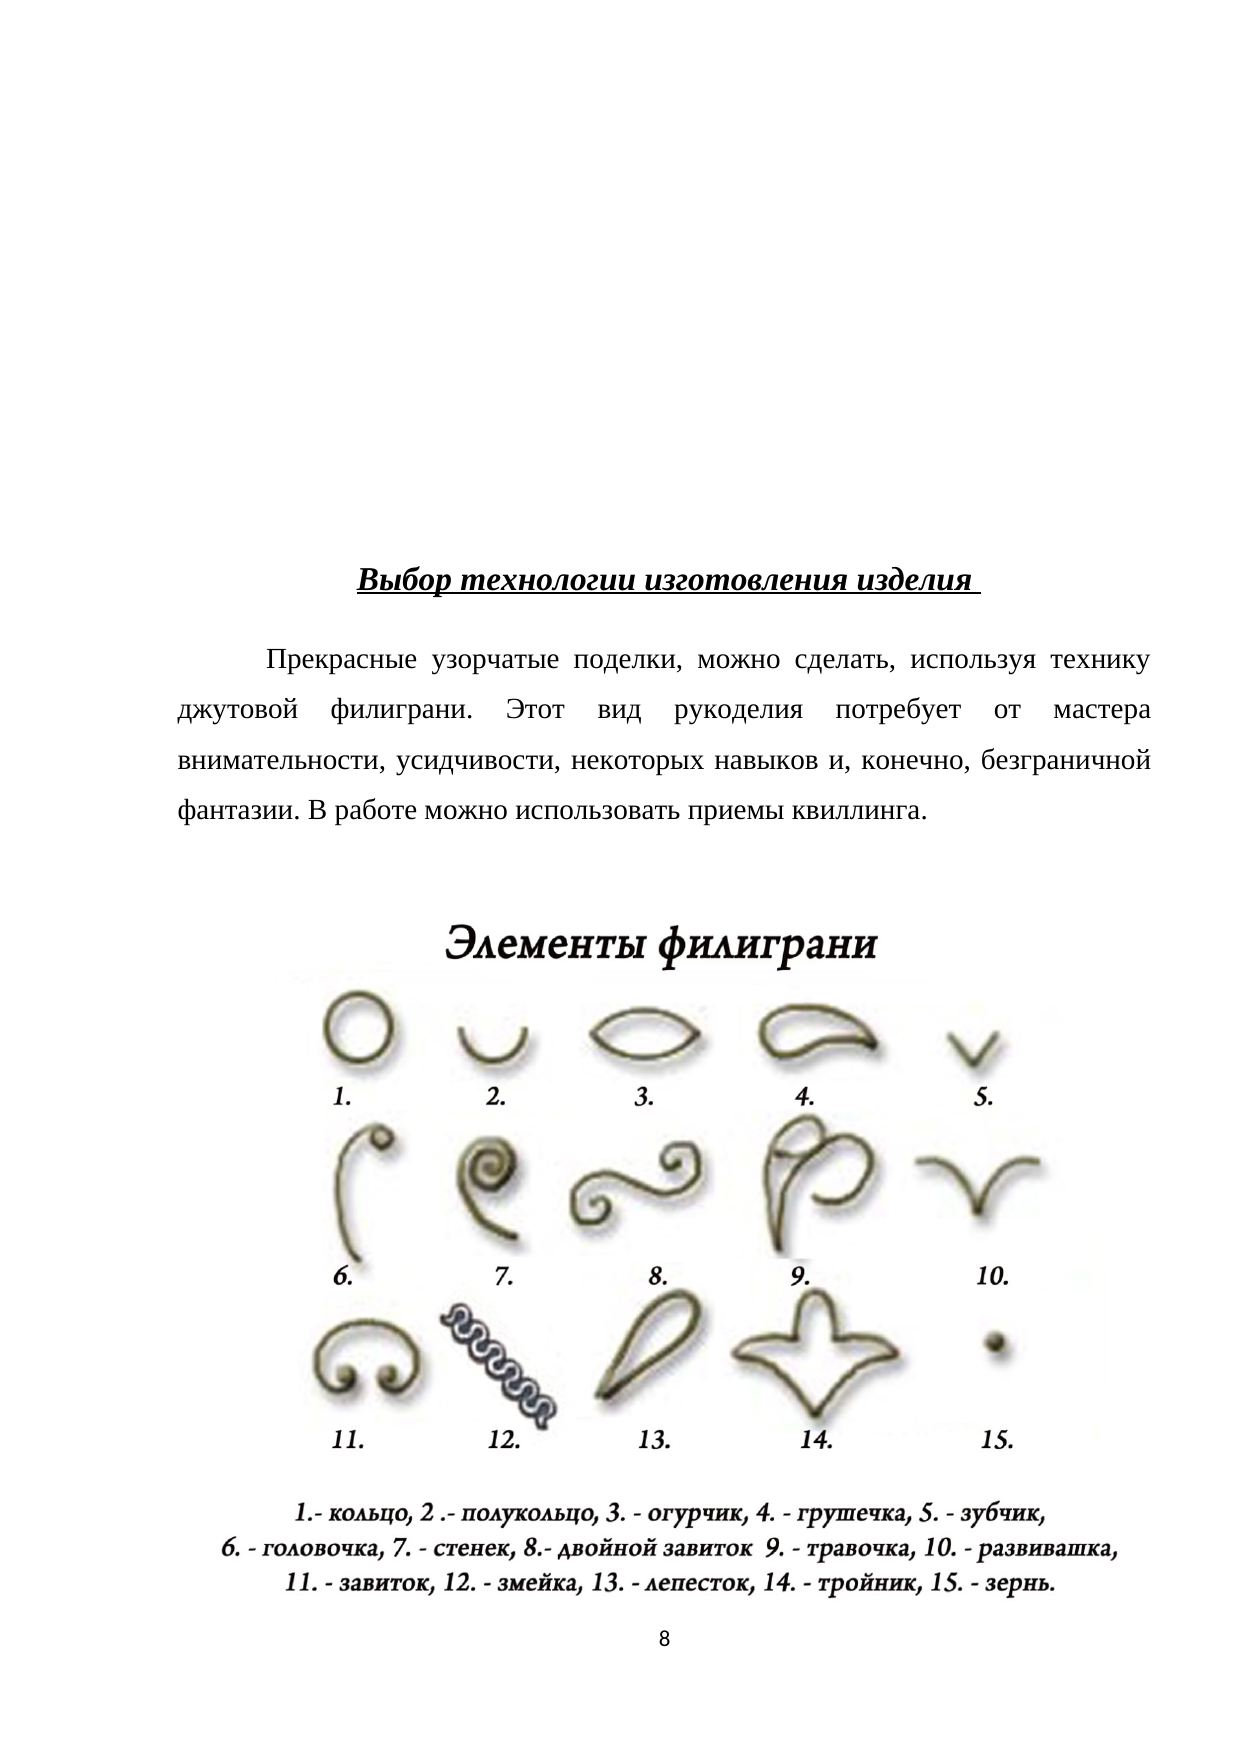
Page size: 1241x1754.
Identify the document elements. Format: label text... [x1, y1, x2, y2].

text Выбор технологии изготовления изделия [177, 559, 1152, 597]
picture [177, 892, 1152, 1614]
text Прекрасные узорчатые поделки, можно сделать, используя технику джутовой филиграни. Этот вид рукоделия потребует от мастера внимательности, усидчивости, некоторых навыков и, конечно, безграничной фантазии. В работе можно использовать приемы квиллинга. [177, 641, 1152, 826]
